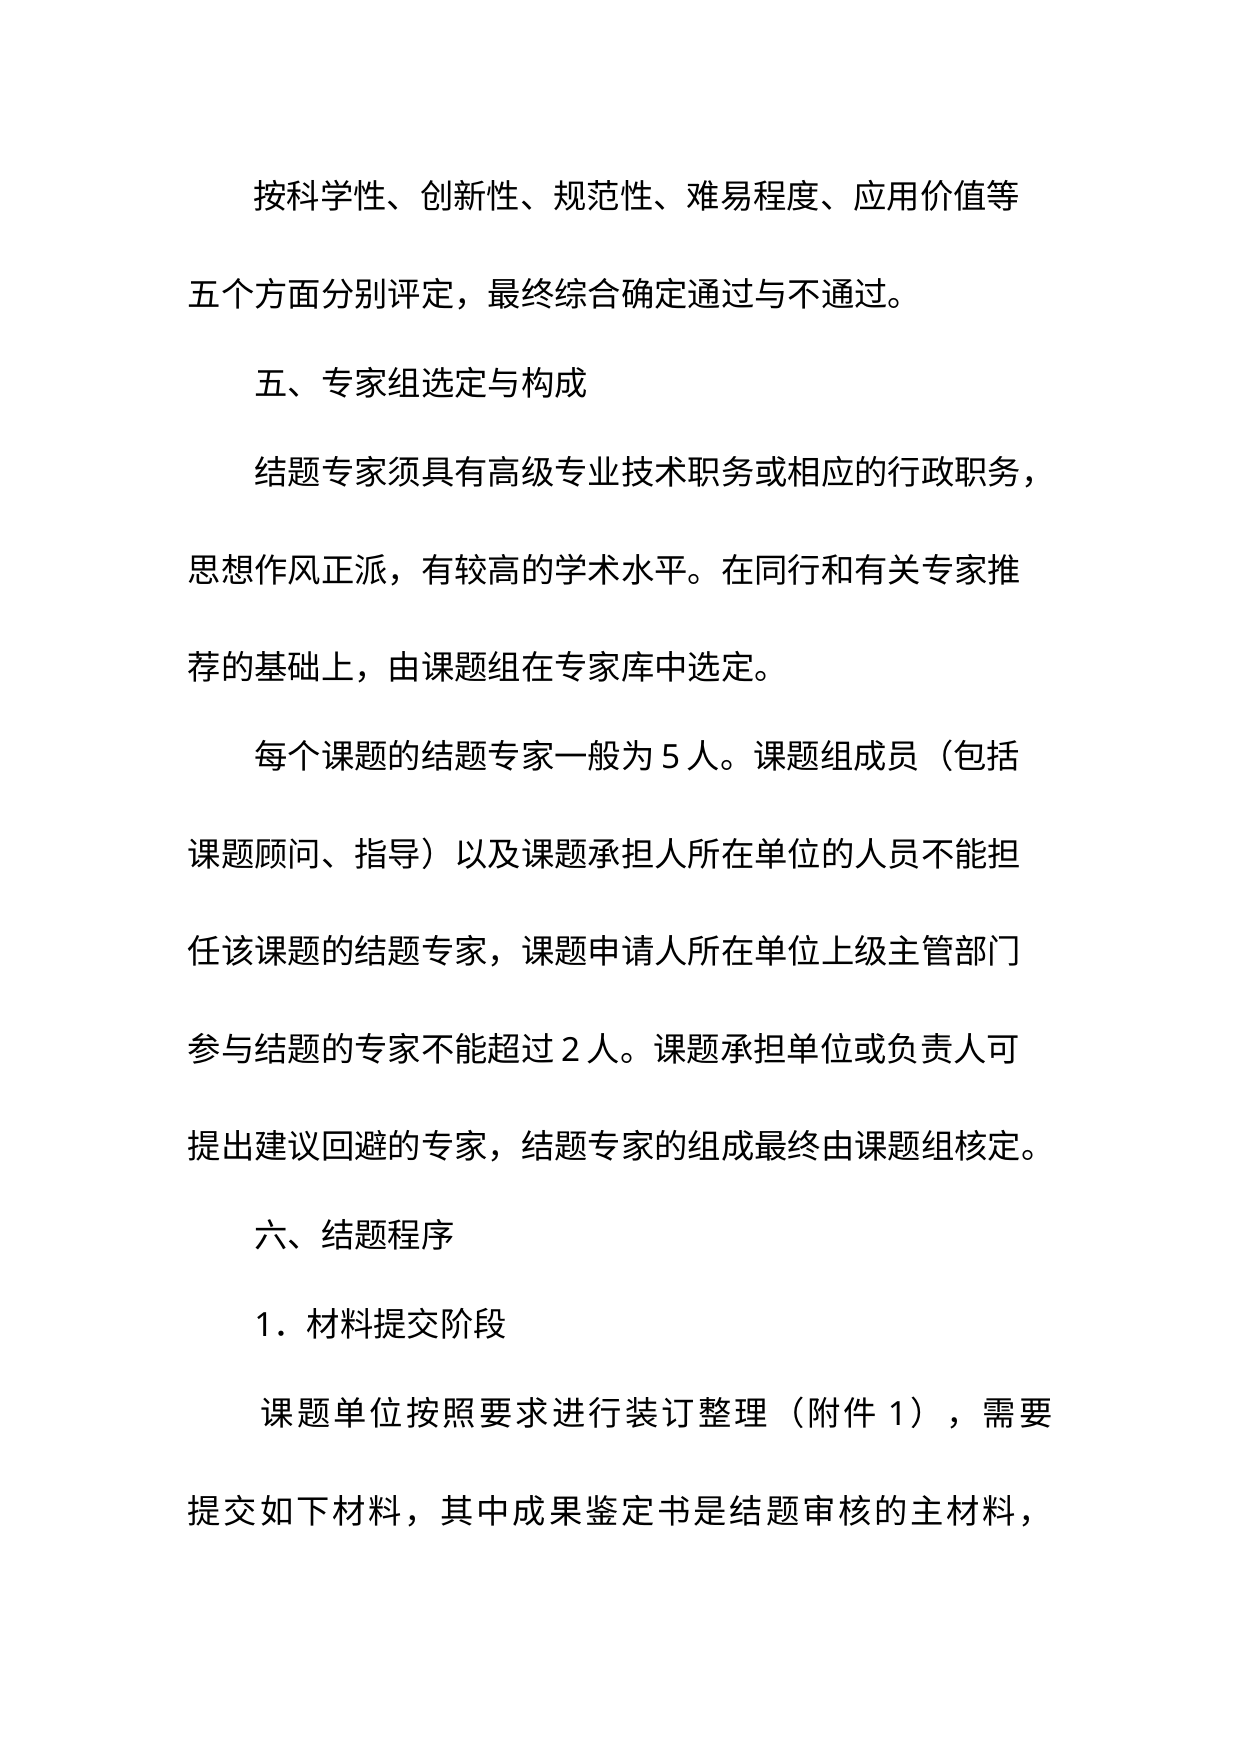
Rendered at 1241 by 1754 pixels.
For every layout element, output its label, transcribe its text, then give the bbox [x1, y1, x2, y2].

text 1．材料提交阶段 [187, 1290, 1053, 1355]
text 五、专家组选定与构成 [187, 348, 1053, 413]
text 结题专家须具有高级专业技术职务或相应的行政职务，思想作风正派，有较高的学术水平。在同行和有关专家推荐的基础上，由课题组在专家库中选定。 [187, 438, 1053, 698]
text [187, 1379, 1053, 1541]
text 按科学性、创新性、规范性、难易程度、应用价值等五个方面分别评定，最终综合确定通过与不通过。 [187, 162, 1053, 324]
text 六、结题程序 [187, 1201, 1053, 1266]
text 每个课题的结题专家一般为5人。课题组成员（包括课题顾问、指导）以及课题承担人所在单位的人员不能担任该课题的结题专家，课题申请人所在单位上级主管部门参与结题的专家不能超过2人。课题承担单位或负责人可提出建议回避的专家，结题专家的组成最终由课题组核定。 [187, 722, 1053, 1177]
